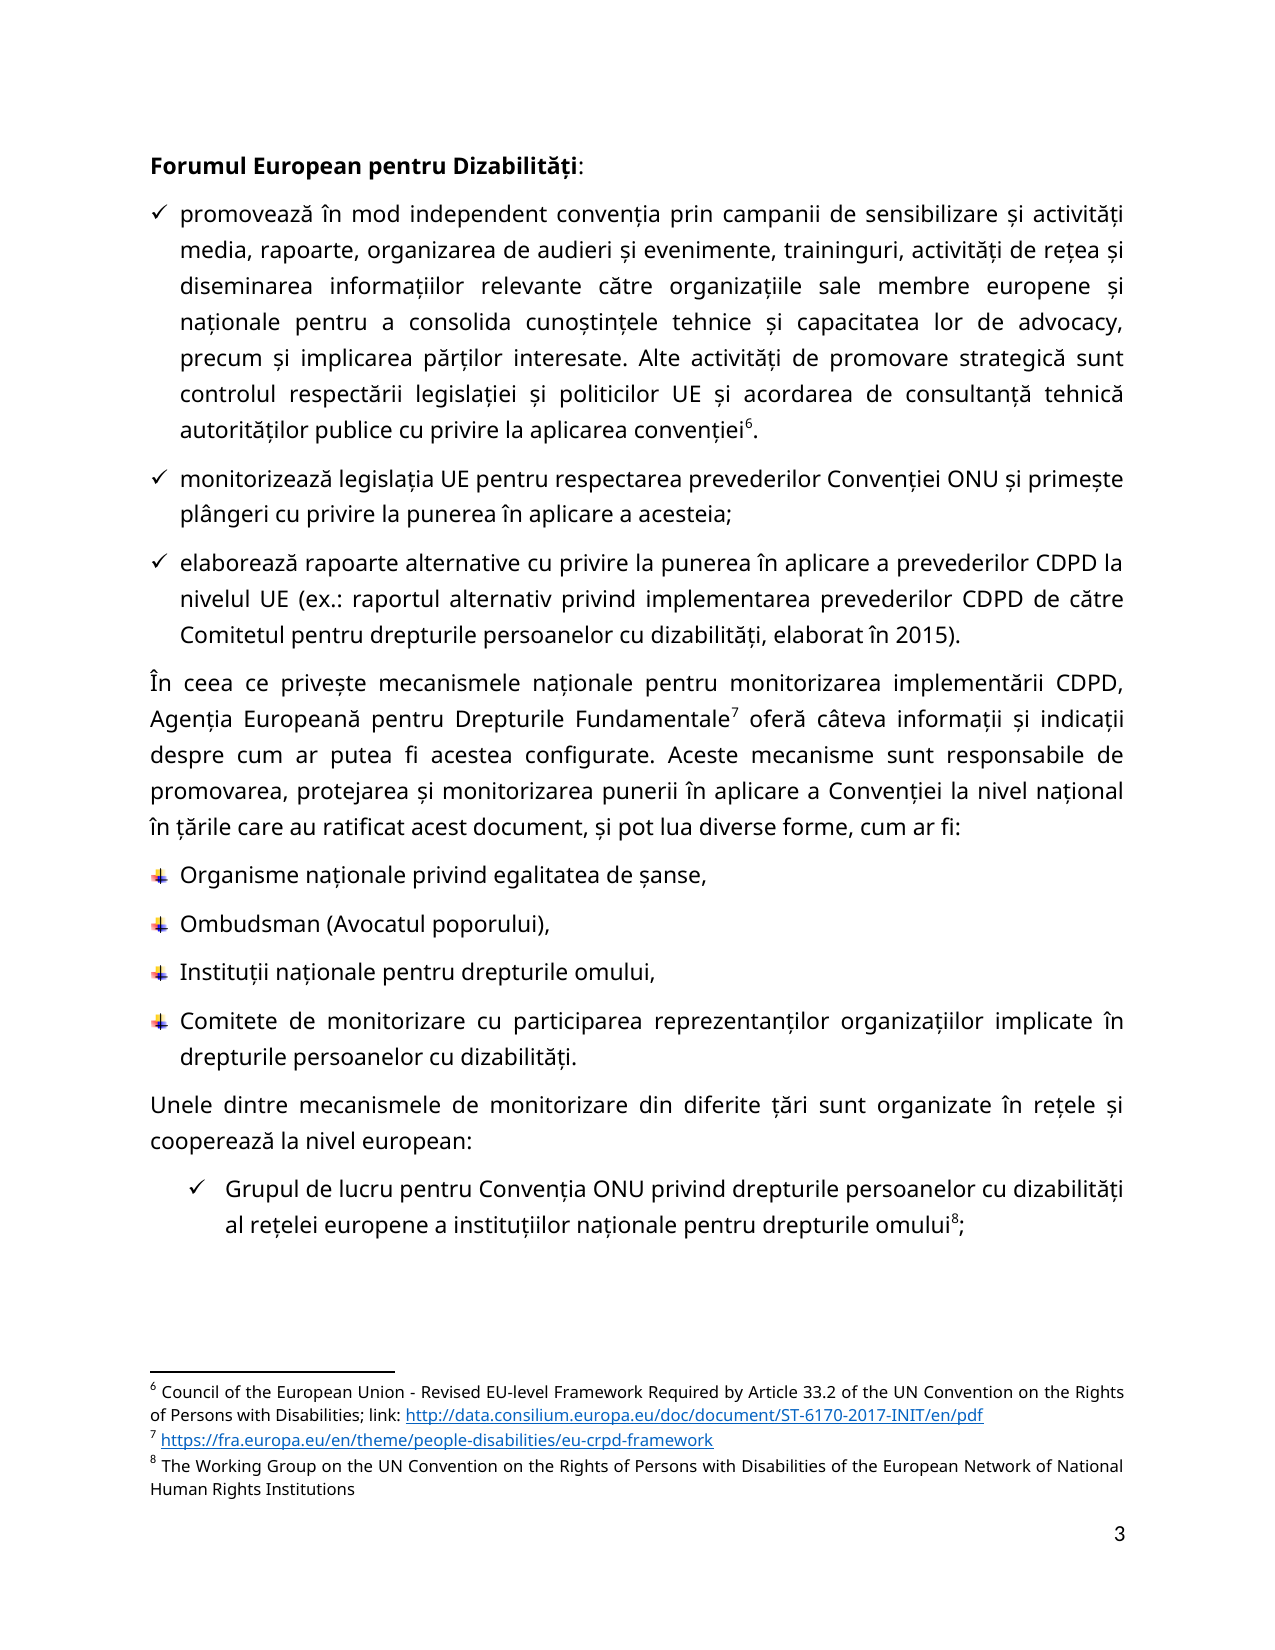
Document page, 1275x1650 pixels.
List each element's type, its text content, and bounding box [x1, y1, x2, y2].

text Forumul European pentru Dizabilități: [150, 150, 1125, 181]
picture [151, 1012, 168, 1030]
list monitorizează legislația UE pentru respectarea prevederilor Convenției ONU și primește plângeri cu privire la punerea în aplicare a acesteia; [150, 462, 1125, 530]
list Ombudsman (Avocatul poporului), [150, 908, 1125, 939]
list elaborează rapoarte alternative cu privire la punerea în aplicare a prevederilor CDPD la nivelul UE (ex.: raportul alternativ privind implementarea prevederilor CDPD de către Comitetul pentru drepturile persoanelor cu dizabilități, elaborat în 2015). [150, 547, 1125, 650]
list Organisme naționale privind egalitatea de șanse, [150, 859, 1125, 891]
list Instituții naționale pentru drepturile omului, [150, 956, 1125, 987]
picture [151, 867, 168, 884]
picture [151, 964, 168, 981]
list Grupul de lucru pentru Convenția ONU privind drepturile persoanelor cu dizabilități al rețelei europene a instituțiilor naționale pentru drepturile omului; [187, 1173, 1125, 1241]
list Comitete de monitorizare cu participarea reprezentanților organizațiilor implicate în drepturile persoanelor cu dizabilități. [150, 1005, 1125, 1072]
text Unele dintre mecanismele de monitorizare din diferite țări sunt organizate în rețele și cooperează la nivel european: [150, 1089, 1125, 1156]
picture [151, 915, 168, 933]
text În ceea ce privește mecanismele naționale pentru monitorizarea implementării CDPD, Agenția Europeană pentru Drepturile Fundamentale oferă câteva informații și indicații despre cum ar putea fi acestea configurate. Aceste mecanisme sunt responsabile de promovarea, protejarea și monitorizarea punerii în aplicare a Convenției la nivel național în țările care au ratificat acest document, și pot lua diverse forme, cum ar fi: [150, 667, 1125, 842]
list promovează în mod independent convenția prin campanii de sensibilizare și activități media, rapoarte, organizarea de audieri și evenimente, traininguri, activități de rețea și diseminarea informațiilor relevante către organizațiile sale membre europene și naționale pentru a consolida cunoștințele tehnice și capacitatea lor de advocacy, precum și implicarea părților interesate. Alte activități de promovare strategică sunt controlul respectării legislației și politicilor UE și acordarea de consultanță tehnică autorităților publice cu privire la aplicarea convenției. [150, 198, 1125, 445]
